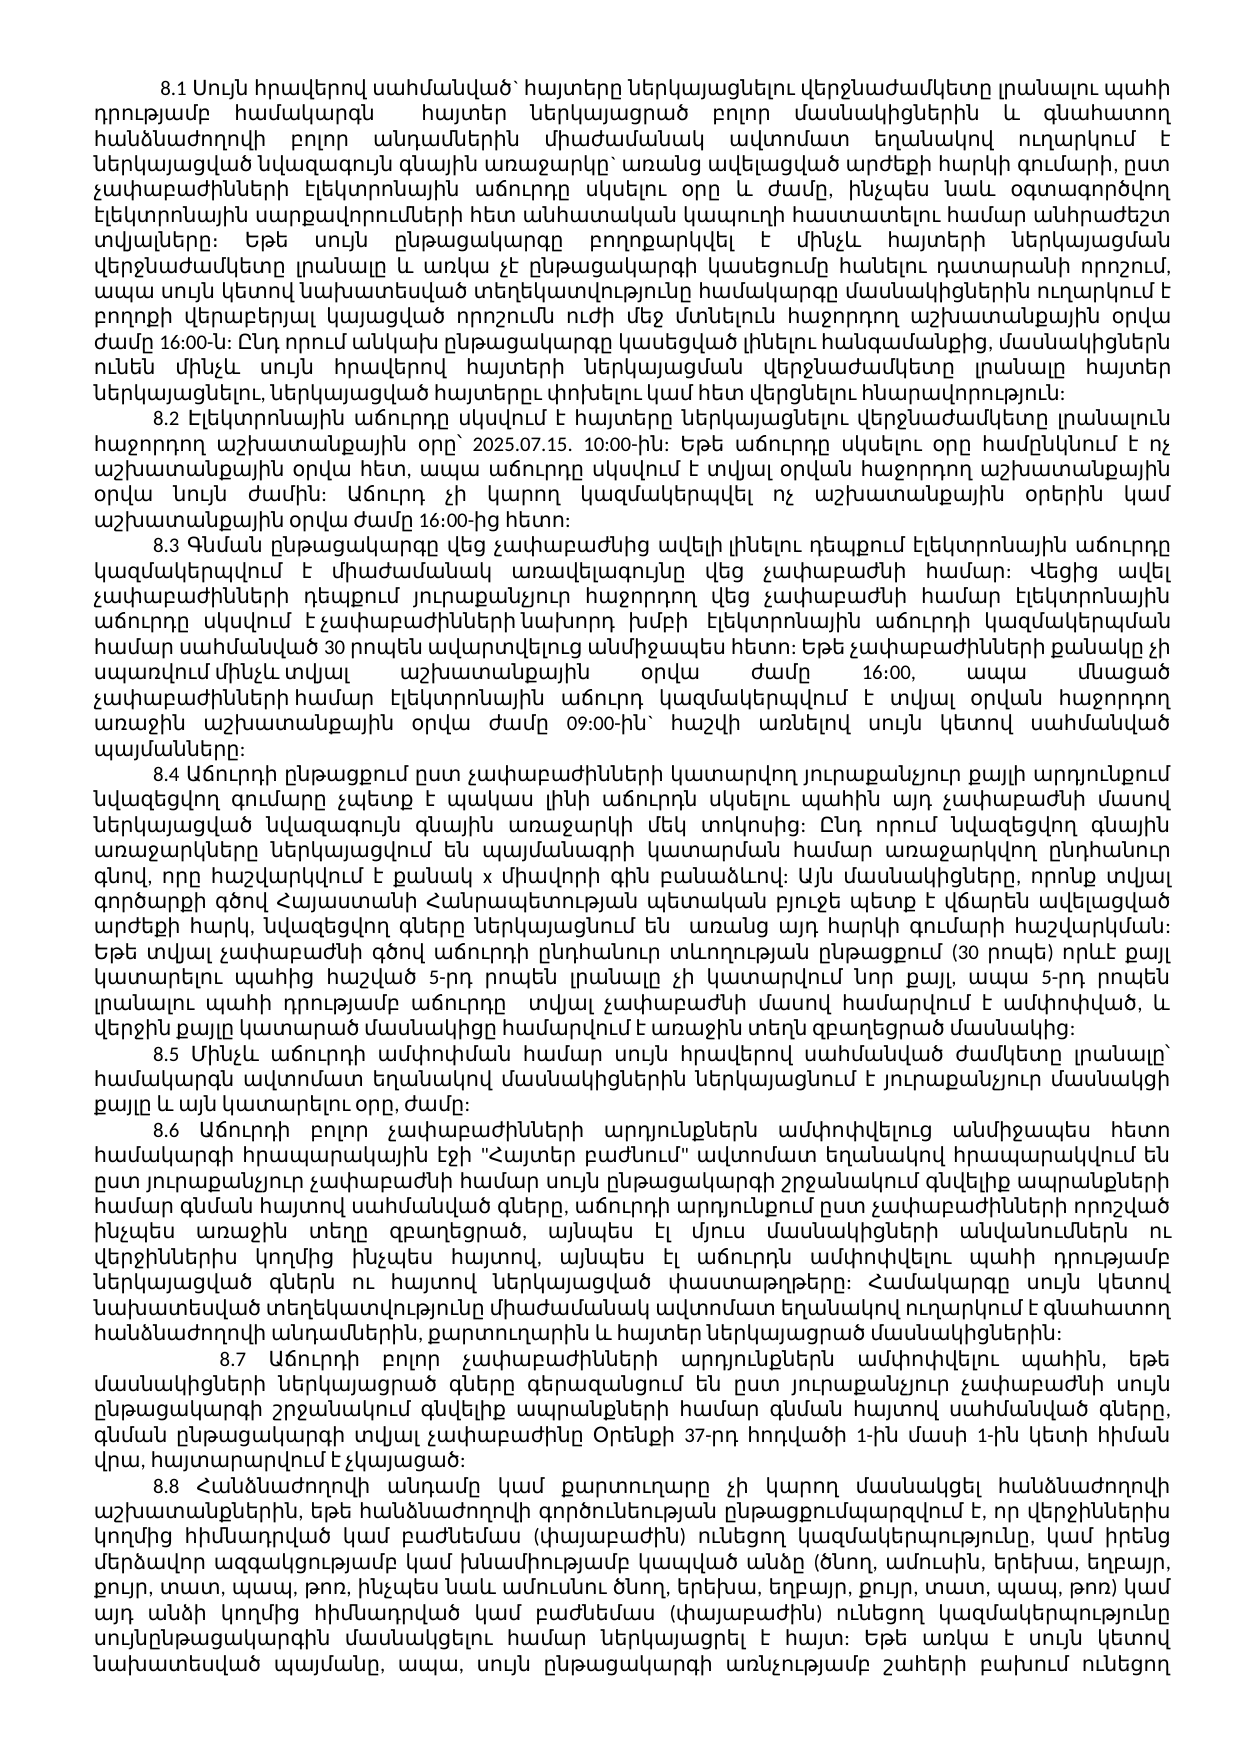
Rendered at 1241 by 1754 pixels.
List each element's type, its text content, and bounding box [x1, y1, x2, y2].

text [94, 1473, 1171, 1676]
text 8.5 Մինչև աճուրդի ամփոփման համար սույն հրավերով սահմանված ժամկետը լրանալը՝ համակարգն ավտոմատ եղանակով մասնակիցներին ներկայացնում է յուրաքանչյուր մասնակցի քայլը և այն կատարելու օրը, ժամը: [94, 1041, 1171, 1117]
text 8.6 Աճուրդի բոլոր չափաբաժինների արդյունքներն ամփոփվելուց անմիջապես հետո համակարգի հրապարակային էջի "Հայտեր բաժնում" ավտոմատ եղանակով հրապարակվում են ըստ յուրաքանչյուր չափաբաժնի համար սույն ընթացակարգի շրջանակում գնվելիք ապրանքների համար գնման հայտով սահմանված գները, աճուրդի արդյունքում ըստ չափաբաժինների որոշված ինչպես առաջին տեղը զբաղեցրած, այնպես էլ մյուս մասնակիցների անվանումներն ու վերջիններիս կողմից ինչպես հայտով, այնպես էլ աճուրդն ամփոփվելու պահի դրությամբ ներկայացված գներն ու հայտով ներկայացված փաստաթղթերը: Համակարգը սույն կետով նախատեսված տեղեկատվությունը միաժամանակ ավտոմատ եղանակով ուղարկում է գնահատող հանձնաժողովի անդամներին, քարտուղարին և հայտեր ներկայացրած մասնակիցներին: [94, 1117, 1171, 1346]
text 8.1 Սույն հրավերով սահմանված` հայտերը ներկայացնելու վերջնաժամկետը լրանալու պահի դրությամբ համակարգն հայտեր ներկայացրած բոլոր մասնակիցներին և գնահատող հանձնաժողովի բոլոր անդամներին միաժամանակ ավտոմատ եղանակով ուղարկում է ներկայացված նվազագույն գնային առաջարկը` առանց ավելացված արժեքի հարկի գումարի, ըստ չափաբաժինների էլեկտրոնային աճուրդը սկսելու օրը և ժամը, ինչպես նաև օգտագործվող էլեկտրոնային սարքավորումների հետ անհատական կապուղի հաստատելու համար անհրաժեշտ տվյալները։ Եթե սույն ընթացակարգը բողոքարկվել է մինչև հայտերի ներկայացման վերջնաժամկետը լրանալը և առկա չէ ընթացակարգի կասեցումը հանելու դատարանի որոշում, ապա սույն կետով նախատեսված տեղեկատվությունը համակարգը մասնակիցներին ուղարկում է բողոքի վերաբերյալ կայացված որոշումն ուժի մեջ մտնելուն հաջորդող աշխատանքային օրվա ժամը 16:00-ն: Ընդ որում անկախ ընթացակարգը կասեցված լինելու հանգամանքից, մասնակիցներն ունեն մինչև սույն հրավերով հայտերի ներկայացման վերջնաժամկետը լրանալը հայտեր ներկայացնելու, ներկայացված հայտերըւ փոխելու կամ հետ վերցնելու հնարավորություն: [94, 75, 1171, 405]
text 8.3 Գնման ընթացակարգը վեց չափաբաժնից ավելի լինելու դեպքում էլեկտրոնային աճուրդը կազմակերպվում է միաժամանակ առավելագույնը վեց չափաբաժնի համար: Վեցից ավել չափաբաժինների դեպքում յուրաքանչյուր հաջորդող վեց չափաբաժնի համար էլեկտրոնային աճուրդը սկսվում է չափաբաժինների նախորդ խմբի էլեկտրոնային աճուրդի կազմակերպման համար սահմանված 30 րոպեն ավարտվելուց անմիջապես հետո: Եթե չափաբաժինների քանակը չի սպառվում մինչև տվյալ աշխատանքային օրվա ժամը 16։00, ապա մնացած չափաբաժինների համար էլեկտրոնային աճուրդ կազմակերպվում է տվյալ օրվան հաջորդող առաջին աշխատանքային օրվա ժամը 09:00-ին` հաշվի առնելով սույն կետով սահմանված պայմանները: [94, 532, 1171, 761]
text 8.4 Աճուրդի ընթացքում ըստ չափաբաժինների կատարվող յուրաքանչյուր քայլի արդյունքում նվազեցվող գումարը չպետք է պակաս լինի աճուրդն սկսելու պահին այդ չափաբաժնի մասով ներկայացված նվազագույն գնային առաջարկի մեկ տոկոսից: Ընդ որում նվազեցվող գնային առաջարկները ներկայացվում են պայմանագրի կատարման համար առաջարկվող ընդհանուր գնով, որը հաշվարկվում է քանակ x միավորի գին բանաձևով: Այն մասնակիցները, որոնք տվյալ գործարքի գծով Հայաստանի Հանրապետության պետական բյուջե պետք է վճարեն ավելացված արժեքի հարկ, նվազեցվող գները ներկայացնում են առանց այդ հարկի գումարի հաշվարկման: Եթե տվյալ չափաբաժնի գծով աճուրդի ընդհանուր տևողության ընթացքում (30 րոպե) որևէ քայլ կատարելու պահից հաշված 5-րդ րոպեն լրանալը չի կատարվում նոր քայլ, ապա 5-րդ րոպեն լրանալու պահի դրությամբ աճուրդը տվյալ չափաբաժնի մասով համարվում է ամփոփված, և վերջին քայլը կատարած մասնակիցը համարվում է առաջին տեղն զբաղեցրած մասնակից: [94, 761, 1171, 1041]
text 8.7 Աճուրդի բոլոր չափաբաժինների արդյունքներն ամփոփվելու պահին, եթե մասնակիցների ներկայացրած գները գերազանցում են ըստ յուրաքանչյուր չափաբաժնի սույն ընթացակարգի շրջանակում գնվելիք ապրանքների համար գնման հայտով սահմանված գները, գնման ընթացակարգի տվյալ չափաբաժինը Օրենքի 37-րդ հոդվածի 1-ին մասի 1-ին կետի հիման վրա, հայտարարվում է չկայացած: [94, 1346, 1171, 1473]
text 8.2 Էլեկտրոնային աճուրդը սկսվում է հայտերը ներկայացնելու վերջնաժամկետը լրանալուն հաջորդող աշխատանքային օրը՝ 2025.07.15. 10:00 -ին: Եթե աճուրդը սկսելու օրը համընկնում է ոչ աշխատանքային օրվա հետ, ապա աճուրդը սկսվում է տվյալ օրվան հաջորդող աշխատանքային օրվա նույն ժամին: Աճուրդ չի կարող կազմակերպվել ոչ աշխատանքային օրերին կամ աշխատանքային օրվա ժամը 16։00-ից հետո: [94, 405, 1171, 532]
